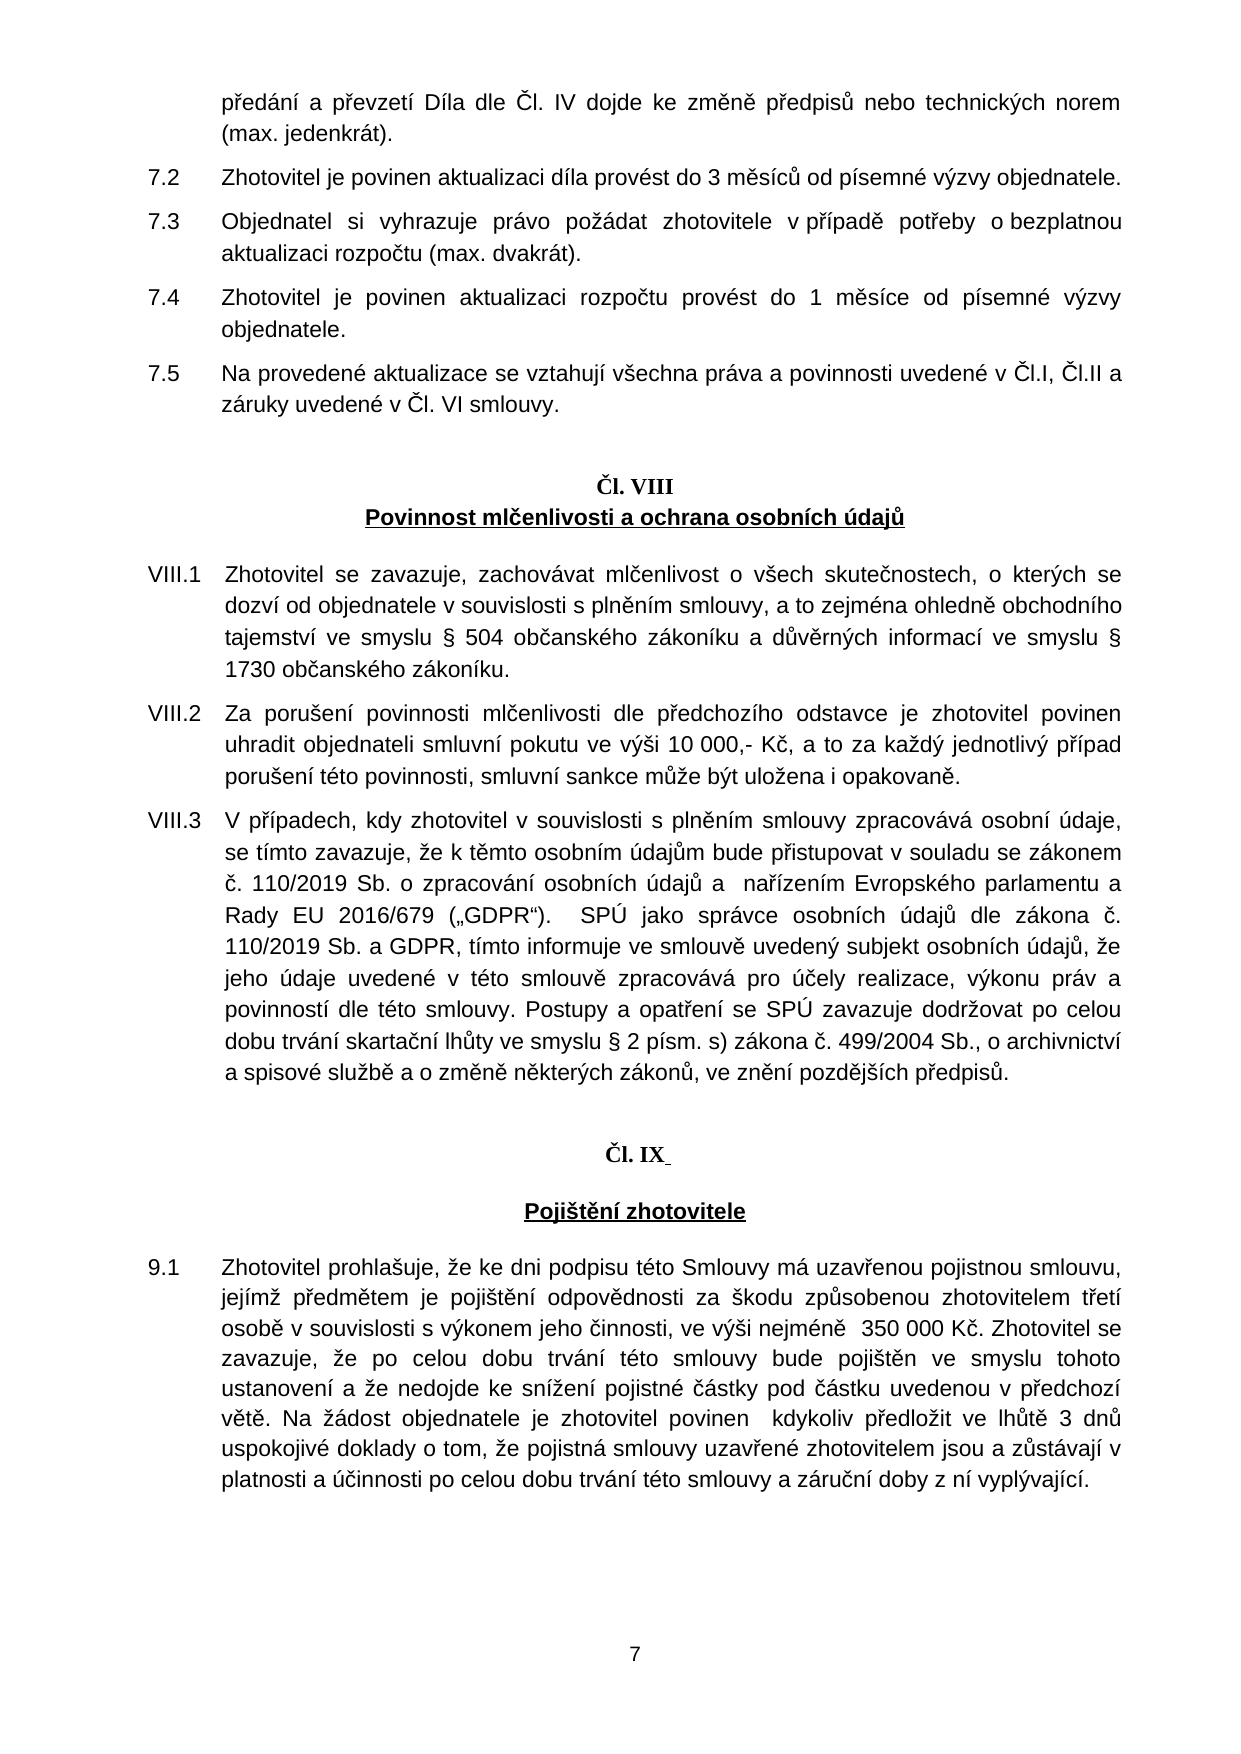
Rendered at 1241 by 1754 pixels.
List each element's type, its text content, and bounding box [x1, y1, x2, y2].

text 9.1 Zhotovitel prohlašuje, že ke dni podpisu této Smlouvy má uzavřenou pojistnou smlouvu, jejímž předmětem je pojištění odpovědnosti za škodu způsobenou zhotovitelem třetí osobě v souvislosti s výkonem jeho činnosti, ve výši nejméně 350 000 Kč. Zhotovitel se zavazuje, že po celou dobu trvání této smlouvy bude pojištěn ve smyslu tohoto ustanovení a že nedojde ke snížení pojistné částky pod částku uvedenou v předchozí větě. Na žádost objednatele je zhotovitel povinen kdykoliv předložit ve lhůtě 3 dnů uspokojivé doklady o tom, že pojistná smlouvy uzavřené zhotovitelem jsou a zůstávají v platnosti a účinnosti po celou dobu trvání této smlouvy a záruční doby z ní vyplývající. [148, 1254, 1122, 1492]
list Zhotovitel se zavazuje, zachovávat mlčenlivost o všech skutečnostech, o kterých se dozví od objednatele v souvislosti s plněním smlouvy, a to zejména ohledně obchodního tajemství ve smyslu § 504 občanského zákoníku a důvěrných informací ve smyslu § 1730 občanského zákoníku. [148, 561, 1122, 682]
list V případech, kdy zhotovitel v souvislosti s plněním smlouvy zpracovává osobní údaje, se tímto zavazuje, že k těmto osobním údajům bude přistupovat v souladu se zákonem č. 110/2019 Sb. o zpracování osobních údajů a nařízením Evropského parlamentu a Rady EU 2016/679 („GDPR“). SPÚ jako správce osobních údajů dle zákona č. 110/2019 Sb. a GDPR, tímto informuje ve smlouvě uvedený subjekt osobních údajů, že jeho údaje uvedené v této smlouvě zpracovává pro účely realizace, výkonu práv a povinností dle této smlouvy. Postupy a opatření se SPÚ zavazuje dodržovat po celou dobu trvání skartační lhůty ve smyslu § 2 písm. s) zákona č. 499/2004 Sb., o archivnictví a spisové službě a o změně některých zákonů, ve znění pozdějších předpisů. [148, 807, 1122, 1086]
list 7.5 Na provedené aktualizace se vztahují všechna práva a povinnosti uvedené v Čl.I, Čl.II a záruky uvedené v Čl. VI smlouvy. [148, 359, 1122, 417]
list 7.2 Zhotovitel je povinen aktualizaci díla provést do 3 měsíců od písemné výzvy objednatele. [148, 164, 1122, 191]
list Za porušení povinnosti mlčenlivosti dle předchozího odstavce je zhotovitel povinen uhradit objednateli smluvní pokutu ve výši 10 000,- Kč, a to za každý jednotlivý případ porušení této povinnosti, smluvní sankce může být uložena i opakovaně. [148, 700, 1122, 789]
list Pojištění zhotovitele [148, 1198, 1122, 1224]
list 7.4 Zhotovitel je povinen aktualizaci rozpočtu provést do 1 měsíce od písemné výzvy objednatele. [148, 284, 1122, 342]
text Povinnost mlčenlivosti a ochrana osobních údajů [148, 473, 1122, 531]
list 7.3 Objednatel si vyhrazuje právo požádat zhotovitele v případě potřeby o bezplatnou aktualizaci rozpočtu (max. dvakrát). [148, 208, 1122, 266]
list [148, 89, 1122, 147]
